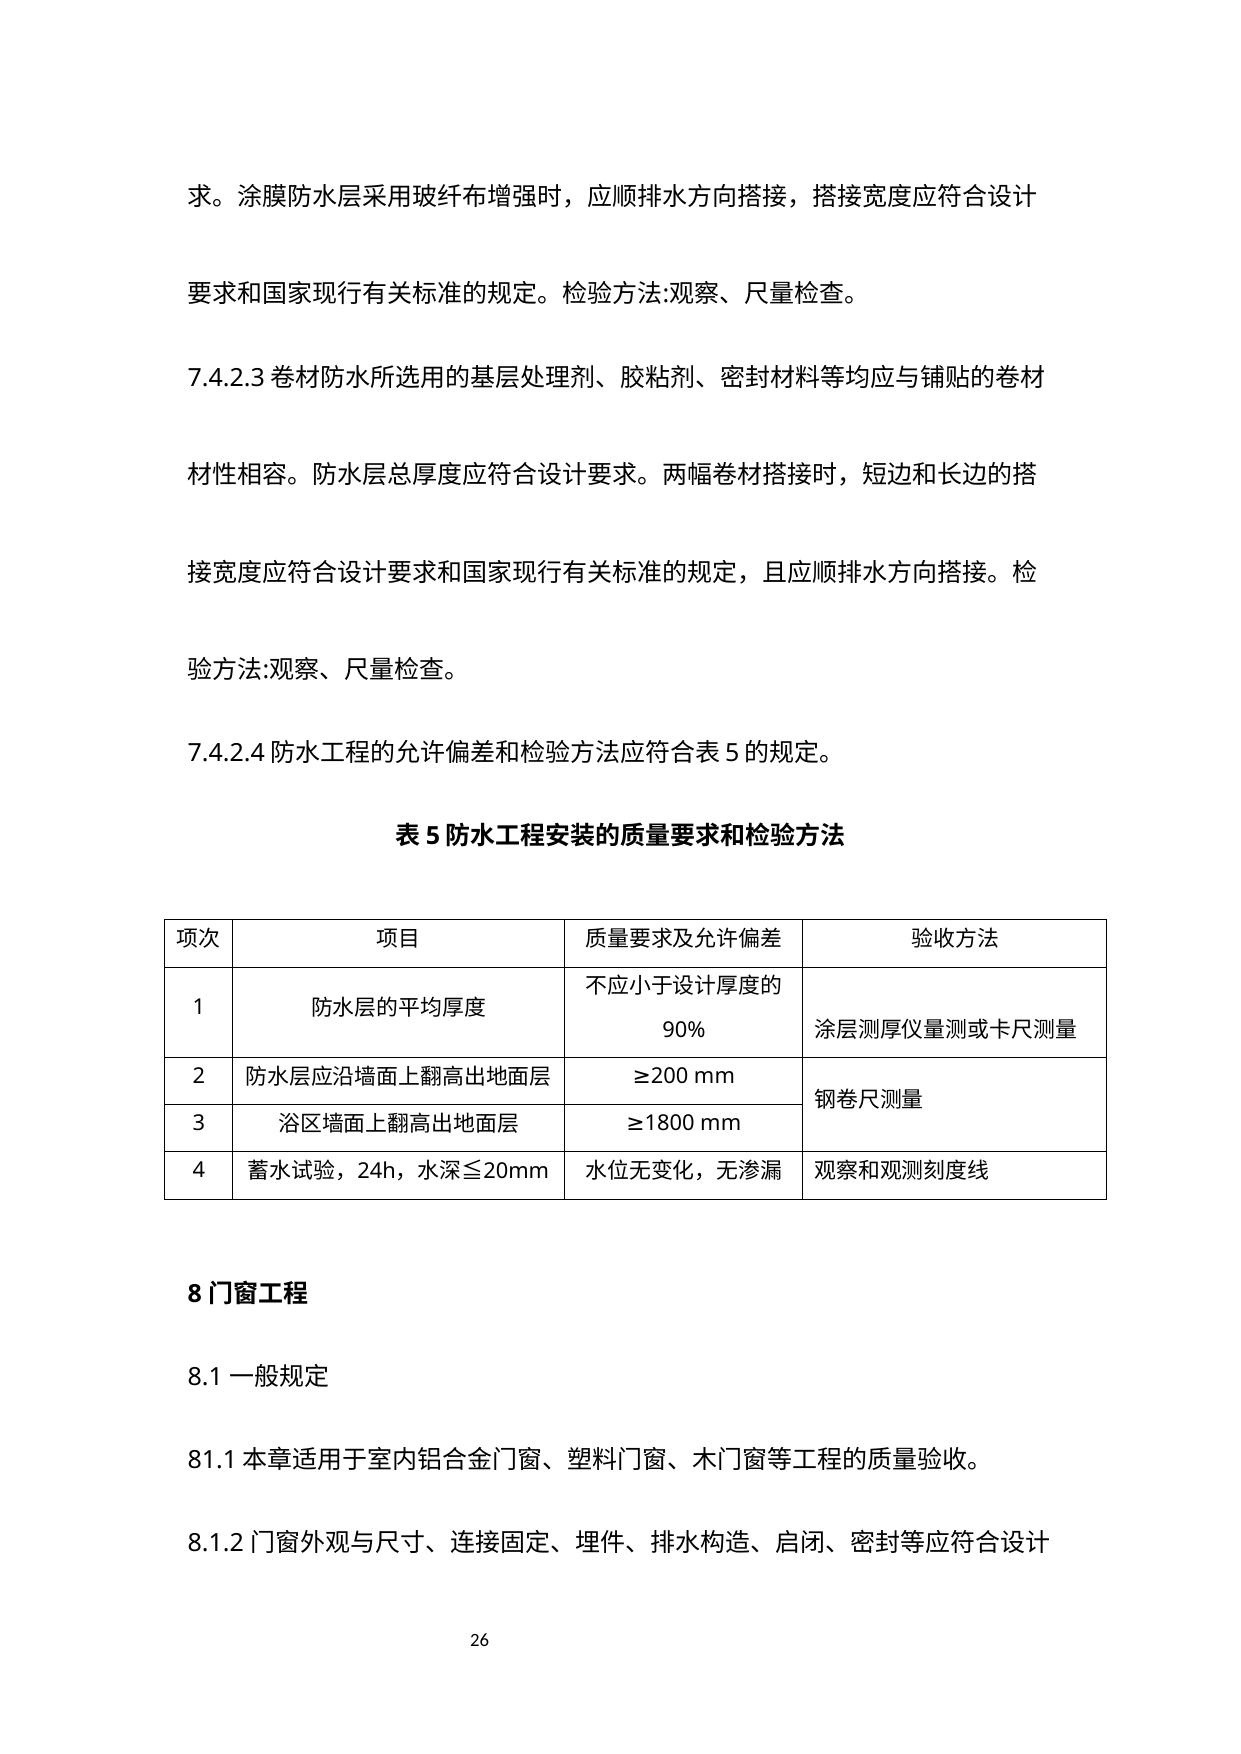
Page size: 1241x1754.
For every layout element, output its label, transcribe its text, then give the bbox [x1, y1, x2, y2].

table_cell 防水层的平均厚度 [233, 968, 564, 1057]
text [187, 162, 1053, 324]
table_cell 浴区墙面上翻高出地面层 [233, 1105, 564, 1151]
table_header 质量要求及允许偏差 [565, 920, 802, 967]
table_cell 蓄水试验，24h，水深≦20mm [233, 1152, 564, 1198]
table_cell 2 [165, 1058, 232, 1104]
text 表5防水工程安装的质量要求和检验方法 [187, 801, 1053, 866]
text 81.1本章适用于室内铝合金门窗、塑料门窗、木门窗等工程的质量验收。 [187, 1425, 1053, 1490]
table_cell 3 [165, 1105, 232, 1151]
table_header 项次 [165, 920, 232, 967]
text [187, 1508, 1053, 1573]
table_cell 防水层应沿墙面上翻高出地面层 [233, 1058, 564, 1104]
table_cell 水位无变化，无渗漏 [565, 1152, 802, 1198]
table_cell 钢卷尺测量 [803, 1058, 1106, 1151]
table_cell ≥200 mm [565, 1058, 802, 1104]
text 7.4.2.3卷材防水所选用的基层处理剂、胶粘剂、密封材料等均应与铺贴的卷材材性相容。防水层总厚度应符合设计要求。两幅卷材搭接时，短边和长边的搭接宽度应符合设计要求和国家现行有关标准的规定，且应顺排水方向搭接。检验方法:观察、尺量检查。 [187, 343, 1053, 700]
table_cell 1 [165, 968, 232, 1057]
text 7.4.2.4防水工程的允许偏差和检验方法应符合表5的规定。 [187, 718, 1053, 783]
table_cell 观察和观测刻度线 [803, 1152, 1106, 1198]
table_cell ≥1800 mm [565, 1105, 802, 1151]
text 8 门窗工程 [187, 1200, 1053, 1324]
table_header 项目 [233, 920, 564, 967]
table_cell 不应小于设计厚度的90% [565, 968, 802, 1057]
text 8.1 一般规定 [187, 1342, 1053, 1407]
table_cell 涂层测厚仪量测或卡尺测量 [803, 968, 1106, 1057]
table_header 验收方法 [803, 920, 1106, 967]
table_cell 4 [165, 1152, 232, 1198]
